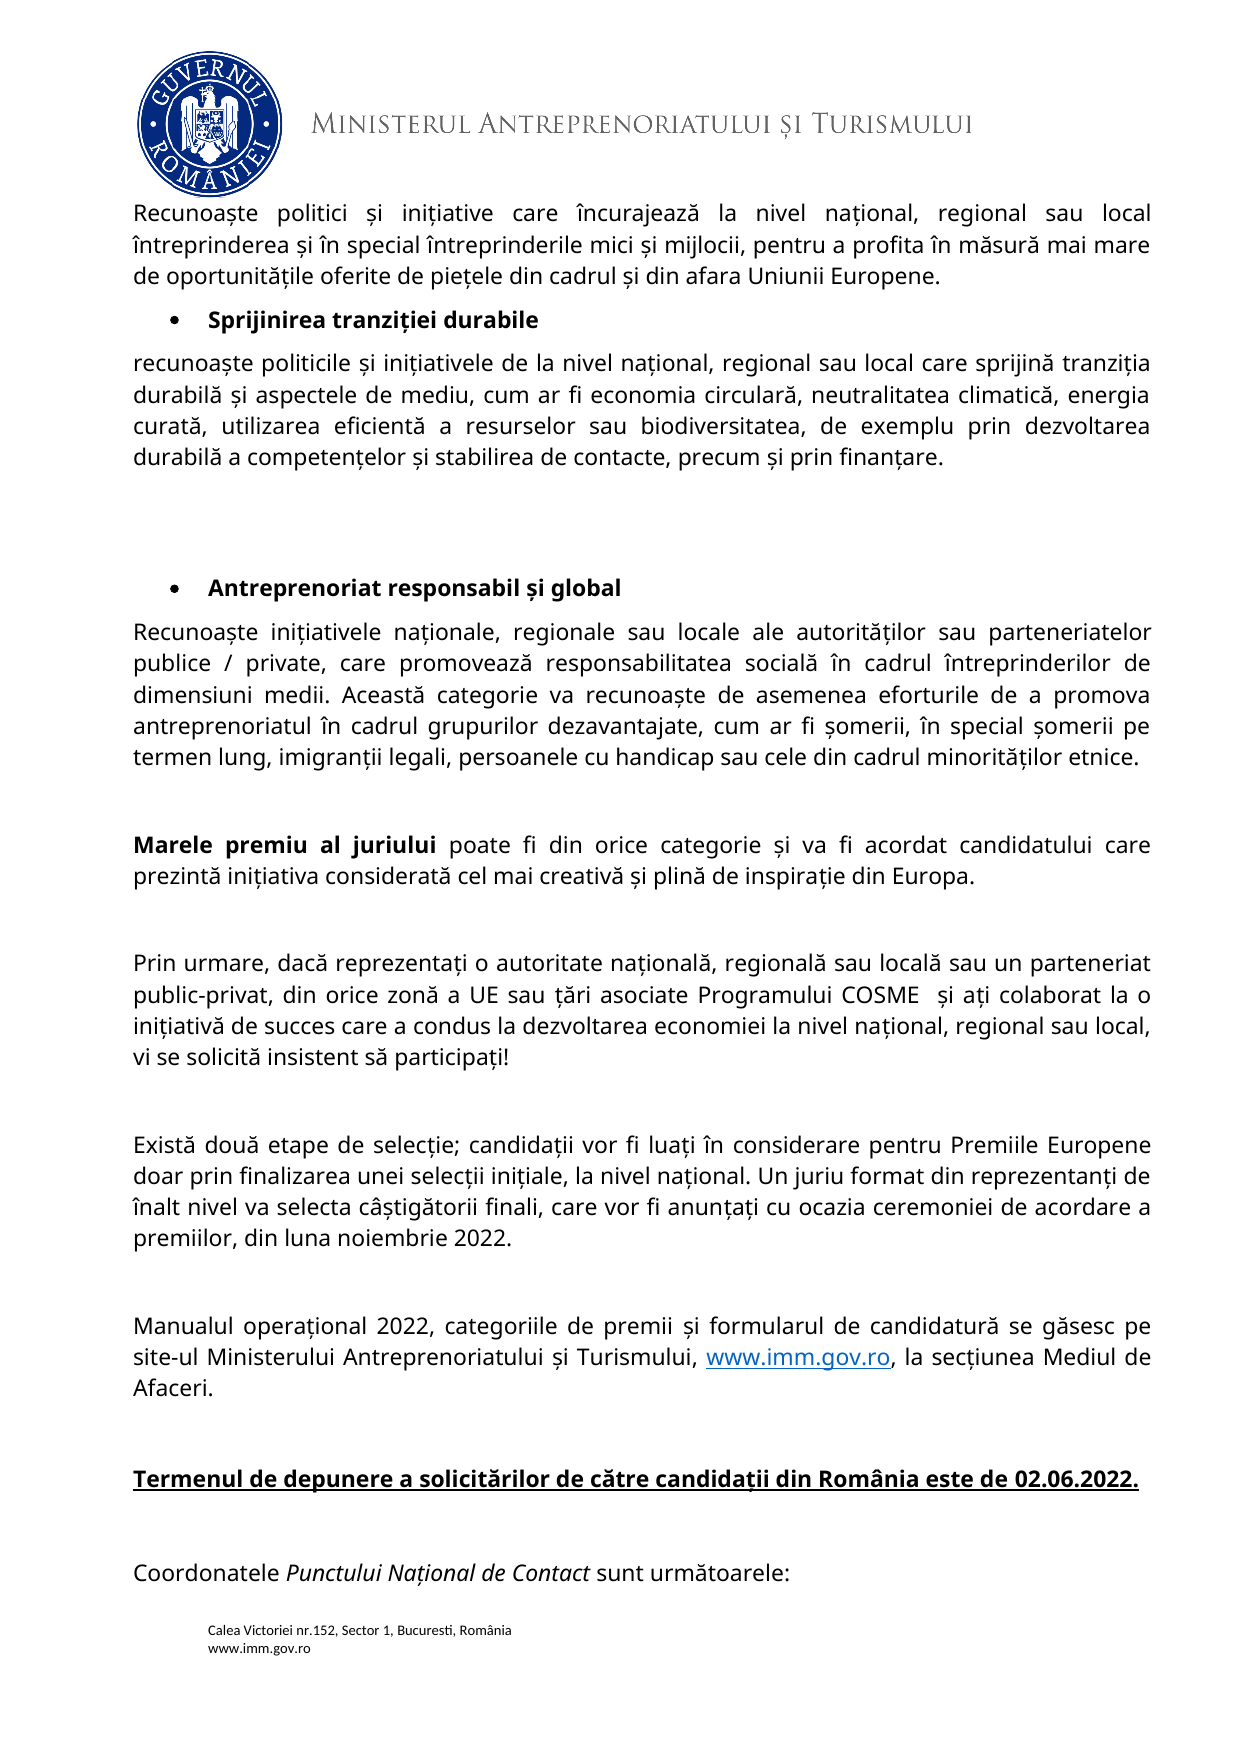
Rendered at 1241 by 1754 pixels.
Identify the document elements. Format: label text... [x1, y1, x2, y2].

text Termenul de depunere a solicitărilor de către candidaţii din România este de 02.06.2022. [133, 1463, 1152, 1494]
picture [136, 49, 971, 192]
text Prin urmare, dacă reprezentaţi o autoritate naţională, regională sau locală sau un parteneriat public-privat, din orice zonă a UE sau ţări asociate Programului COSME şi aţi colaborat la o iniţiativă de succes care a condus la dezvoltarea economiei la nivel naţional, regional sau local, vi se solicită insistent să participaţi! [133, 947, 1152, 1072]
list Sprijinirea tranziției durabile [170, 304, 1152, 335]
text Recunoaşte politici şi iniţiative care încurajează la nivel naţional, regional sau local întreprinderea şi în special întreprinderile mici şi mijlocii, pentru a profita în măsură mai mare de oportunităţile oferite de pieţele din cadrul şi din afara Uniunii Europene. [133, 192, 1152, 291]
text Există două etape de selecţie; candidaţii vor fi luaţi în considerare pentru Premiile Europene doar prin finalizarea unei selecţii iniţiale, la nivel naţional. Un juriu format din reprezentanţi de înalt nivel va selecta câştigătorii finali, care vor fi anunţaţi cu ocazia ceremoniei de acordare a premiilor, din luna noiembrie 2022. [133, 1129, 1152, 1254]
text Recunoaşte iniţiativele naţionale, regionale sau locale ale autorităţilor sau parteneriatelor publice / private, care promovează responsabilitatea socială în cadrul întreprinderilor de dimensiuni medii. Această categorie va recunoaşte de asemenea eforturile de a promova antreprenoriatul în cadrul grupurilor dezavantajate, cum ar fi şomerii, în special şomerii pe termen lung, imigranţii legali, persoanele cu handicap sau cele din cadrul minorităţilor etnice. [133, 616, 1152, 772]
text recunoaște politicile și inițiativele de la nivel național, regional sau local care sprijină tranziția durabilă și aspectele de mediu, cum ar fi economia circulară, neutralitatea climatică, energia curată, utilizarea eficientă a resurselor sau biodiversitatea, de exemplu prin dezvoltarea durabilă a competențelor și stabilirea de contacte, precum și prin finanțare. [133, 347, 1152, 472]
text Manualul operațional 2022, categoriile de premii și formularul de candidatură se găsesc pe site-ul Ministerului Antreprenoriatului și Turismului, www.imm.gov.ro, la secțiunea Mediul de Afaceri. [133, 1310, 1152, 1404]
text Marele premiu al juriului poate fi din orice categorie şi va fi acordat candidatului care prezintă iniţiativa considerată cel mai creativă şi plină de inspiraţie din Europa. [133, 829, 1152, 891]
list Antreprenoriat responsabil şi global [170, 572, 1152, 604]
text Coordonatele Punctului Naţional de Contact sunt următoarele: [133, 1557, 1152, 1588]
